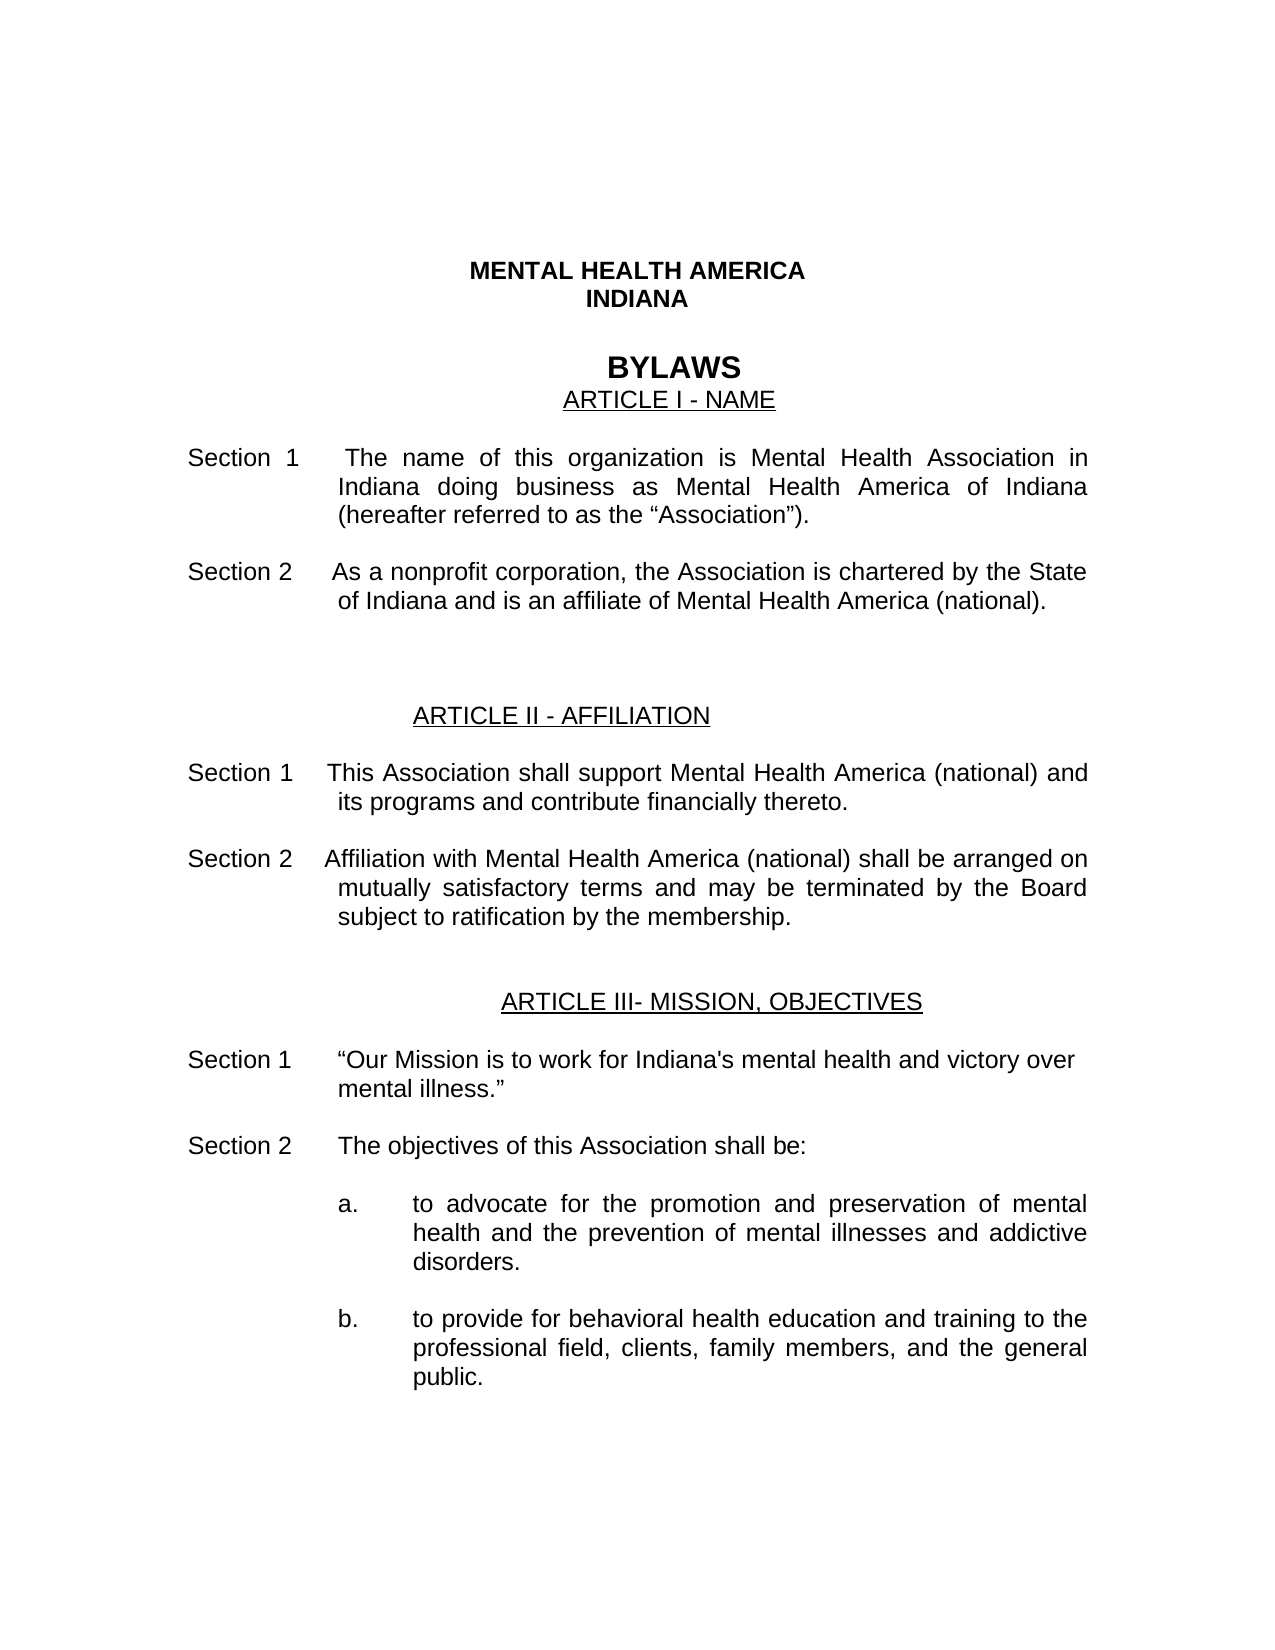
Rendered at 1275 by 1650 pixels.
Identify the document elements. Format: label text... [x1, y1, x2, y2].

text MENTAL HEALTH AMERICA INDIANA [469, 256, 903, 313]
list to advocate for the promotion and preservation of mental health and the prevention of mental illnesses and addictive disorders. [338, 1189, 1088, 1275]
text Section 2 As a nonprofit corporation, the Association is chartered by the State of Indiana and is an affiliate of Mental Health America (national). [187, 557, 1087, 615]
text ARTICLE I - NAME [248, 385, 1091, 414]
text Section 2 The objectives of this Association shall be: [188, 1131, 1100, 1160]
text BYLAWS [250, 349, 1099, 385]
text ARTICLE III- MISSION, OBJECTIVES [501, 987, 1100, 1016]
text Section 2 Affiliation with Mental Health America (national) shall be arranged on mutually satisfactory terms and may be terminated by the Board subject to ratification by the membership. [187, 844, 1089, 931]
text ARTICLE II - AFFILIATION [413, 701, 1100, 729]
text Section 1 The name of this organization is Mental Health Association in Indiana doing business as Mental Health America of Indiana (hereafter referred to as the “Association”). [187, 443, 1089, 529]
text Section 1 This Association shall support Mental Health America (national) and its programs and contribute financially thereto. [187, 758, 1089, 816]
list to provide for behavioral health education and training to the professional field, clients, family members, and the general public. [338, 1304, 1089, 1390]
text Section 1 “Our Mission is to work for Indiana's mental health and victory over mental illness.” [187, 1045, 1075, 1103]
